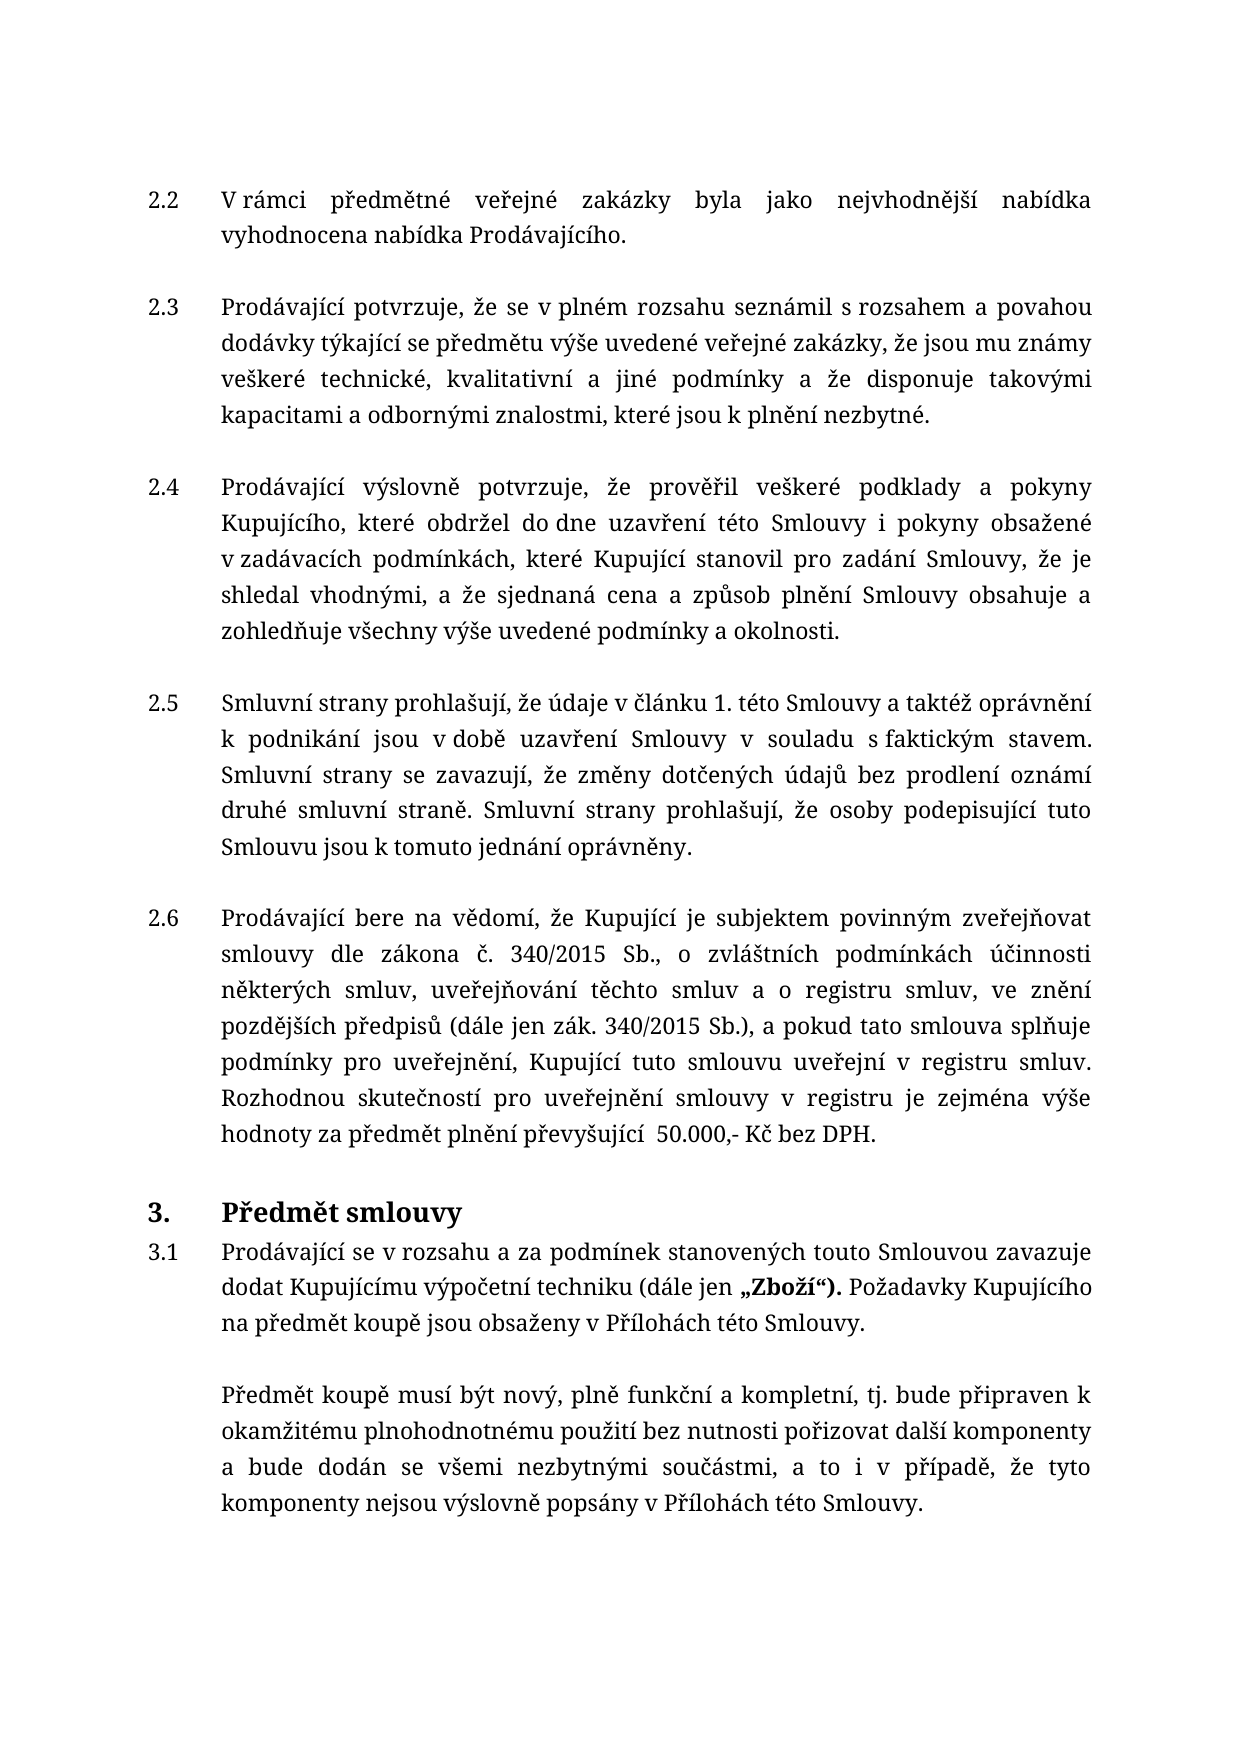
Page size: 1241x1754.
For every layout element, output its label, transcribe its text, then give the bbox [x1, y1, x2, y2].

text 2.5 Smluvní strany prohlašují, že údaje v článku 1. této Smlouvy a taktéž oprávnění k podnikání jsou v době uzavření Smlouvy v souladu s faktickým stavem. Smluvní strany se zavazují, že změny dotčených údajů bez prodlení oznámí druhé smluvní straně. Smluvní strany prohlašují, že osoby podepisující tuto Smlouvu jsou k tomuto jednání oprávněny. [148, 687, 1093, 862]
text 3.1 Prodávající se v rozsahu a za podmínek stanovených touto Smlouvou zavazuje dodat Kupujícímu výpočetní techniku (dále jen „Zboží“). Požadavky Kupujícího na předmět koupě jsou obsaženy v Přílohách této Smlouvy. [148, 1235, 1093, 1338]
text Předmět koupě musí být nový, plně funkční a kompletní, tj. bude připraven k okamžitému plnohodnotnému použití bez nutnosti pořizovat další komponenty a bude dodán se všemi nezbytnými součástmi, a to i v případě, že tyto komponenty nejsou výslovně popsány v Přílohách této Smlouvy. [148, 1379, 1093, 1518]
text 2.6 Prodávající bere na vědomí, že Kupující je subjektem povinným zveřejňovat smlouvy dle zákona č. 340/2015 Sb., o zvláštních podmínkách účinnosti některých smluv, uveřejňování těchto smluv a o registru smluv, ve znění pozdějších předpisů (dále jen zák. 340/2015 Sb.), a pokud tato smlouva splňuje podmínky pro uveřejnění, Kupující tuto smlouvu uveřejní v registru smluv. Rozhodnou skutečností pro uveřejnění smlouvy v registru je zejména výše hodnoty za předmět plnění převyšující 50.000,- Kč bez DPH. [148, 902, 1093, 1149]
text 2.2 V rámci předmětné veřejné zakázky byla jako nejvhodnější nabídka vyhodnocena nabídka Prodávajícího. [148, 183, 1093, 251]
text 3. Předmět smlouvy [148, 1193, 1093, 1230]
text 2.3 Prodávající potvrzuje, že se v plném rozsahu seznámil s rozsahem a povahou dodávky týkající se předmětu výše uvedené veřejné zakázky, že jsou mu známy veškeré technické, kvalitativní a jiné podmínky a že disponuje takovými kapacitami a odbornými znalostmi, které jsou k plnění nezbytné. [148, 291, 1093, 430]
text 2.4 Prodávající výslovně potvrzuje, že prověřil veškeré podklady a pokyny Kupujícího, které obdržel do dne uzavření této Smlouvy i pokyny obsažené v zadávacích podmínkách, které Kupující stanovil pro zadání Smlouvy, že je shledal vhodnými, a že sjednaná cena a způsob plnění Smlouvy obsahuje a zohledňuje všechny výše uvedené podmínky a okolnosti. [148, 471, 1093, 646]
